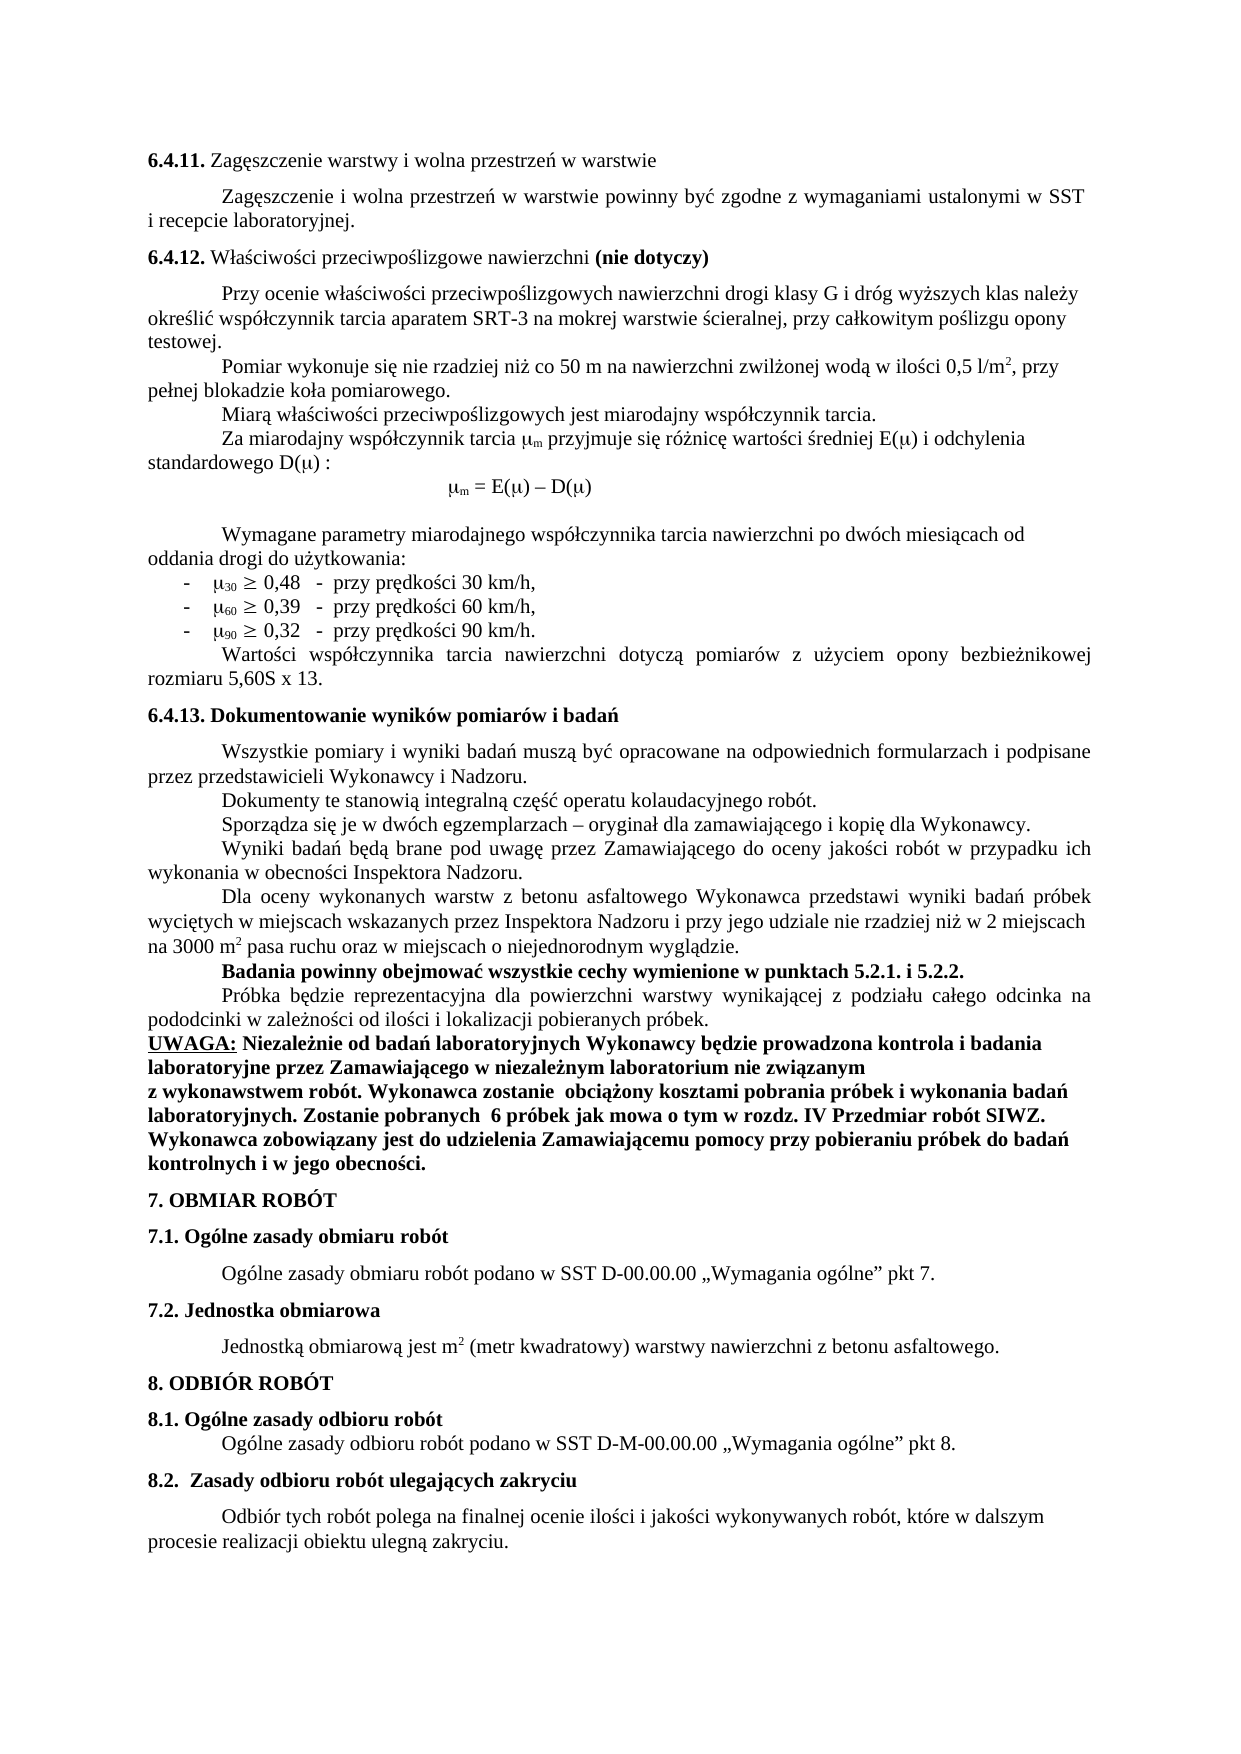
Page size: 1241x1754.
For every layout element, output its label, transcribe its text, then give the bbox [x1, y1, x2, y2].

text m = E() – D() [373, 474, 1093, 498]
text Wyniki badań będą brane pod uwagę przez Zamawiającego do oceny jakości robót w przypadku ich wykonania w obecności Inspektora Nadzoru. [148, 836, 1093, 884]
subtitle 7. OBMIAR ROBÓT [148, 1188, 1093, 1212]
text Dla oceny wykonanych warstw z betonu asfaltowego Wykonawca przedstawi wyniki badań próbek wyciętych w miejscach wskazanych przez Inspektora Nadzoru i przy jego udziale nie rzadziej niż w 2 miejscach na pasa ruchu oraz w miejscach o niejednorodnym wyglądzie. [148, 884, 1093, 959]
list Ogólne zasady obmiaru robót podano w SST D-00.00.00 „Wymagania ogólne” pkt 7. [148, 1261, 1093, 1285]
list 6.4.11. Zagęszczenie warstwy i wolna przestrzeń w warstwie [148, 148, 1093, 172]
text UWAGA: Niezależnie od badań laboratoryjnych Wykonawcy będzie prowadzona kontrola i badania laboratoryjne przez Zamawiającego w niezależnym laboratorium nie związanym z wykonawstwem robót. Wykonawca zostanie obciążony kosztami pobrania próbek i wykonania badań laboratoryjnych. Zostanie pobranych 6 próbek jak mowa o tym w rozdz. IV Przedmiar robót SIWZ. [148, 1031, 1093, 1127]
subtitle 7.2. Jednostka obmiarowa [148, 1298, 1093, 1322]
text Miarą właściwości przeciwpoślizgowych jest miarodajny współczynnik tarcia. [148, 402, 1093, 426]
subtitle 7.1. Ogólne zasady obmiaru robót [148, 1224, 1093, 1248]
text Wykonawca zobowiązany jest do udzielenia Zamawiającemu pomocy przy pobieraniu próbek do badań kontrolnych i w jego obecności. [148, 1127, 1093, 1175]
list 30 0,48 - przy prędkości , [183, 570, 1093, 594]
text Odbiór tych robót polega na finalnej ocenie ilości i jakości wykonywanych robót, które w dalszym procesie realizacji obiektu ulegną zakryciu. [148, 1504, 1093, 1553]
text 6.4.13. Dokumentowanie wyników pomiarów i badań [148, 703, 1093, 727]
list Zagęszczenie i wolna przestrzeń w warstwie powinny być zgodne z wymaganiami ustalonymi w SST i recepcie laboratoryjnej. [148, 184, 1093, 232]
text Przy ocenie właściwości przeciwpoślizgowych nawierzchni drogi klasy G i dróg wyższych klas należy określić współczynnik tarcia aparatem SRT-3 na mokrej warstwie ścieralnej, przy całkowitym poślizgu opony testowej. [148, 281, 1093, 353]
text Za miarodajny współczynnik tarcia m przyjmuje się różnicę wartości średniej E() i odchylenia standardowego D() : [148, 426, 1093, 474]
list Jednostką obmiarową jest m2 (metr kwadratowy) warstwy nawierzchni z betonu asfaltowego. [148, 1334, 1093, 1358]
subtitle 8. ODBIÓR ROBÓT [148, 1371, 1093, 1395]
text Próbka będzie reprezentacyjna dla powierzchni warstwy wynikającej z podziału całego odcinka na pododcinki w zależności od ilości i lokalizacji pobieranych próbek. [148, 983, 1093, 1031]
text Dokumenty te stanowią integralną część operatu kolaudacyjnego robót. [148, 788, 1093, 812]
text Wymagane parametry miarodajnego współczynnika tarcia nawierzchni po dwóch miesiącach od oddania drogi do użytkowania: [148, 522, 1093, 570]
list 6.4.12. Właściwości przeciwpoślizgowe nawierzchni (nie dotyczy) [148, 245, 1093, 269]
text Wartości współczynnika tarcia nawierzchni dotyczą pomiarów z użyciem opony bezbieżnikowej rozmiaru 5,60S x 13. [148, 642, 1093, 690]
text Pomiar wykonuje się nie rzadziej niż co na nawierzchni zwilżonej wodą w ilości 0,5 l/m2, przy pełnej blokadzie koła pomiarowego. [148, 353, 1093, 402]
text Sporządza się je w dwóch egzemplarzach – oryginał dla zamawiającego i kopię dla Wykonawcy. [148, 812, 1093, 836]
list Zasady odbioru robót ulegających zakryciu [148, 1468, 1093, 1492]
list 90 0,32 - przy prędkości . [183, 618, 1093, 642]
text Badania powinny obejmować wszystkie cechy wymienione w punktach 5.2.1. i 5.2.2. [148, 959, 1093, 983]
text Wszystkie pomiary i wyniki badań muszą być opracowane na odpowiednich formularzach i podpisane przez przedstawicieli Wykonawcy i Nadzoru. [148, 739, 1093, 788]
list Ogólne zasady odbioru robót podano w SST D-M-00.00.00 „Wymagania ogólne” pkt 8. [148, 1431, 1093, 1455]
list 60 0,39 - przy prędkości , [183, 594, 1093, 618]
text 8.1. Ogólne zasady odbioru robót [148, 1407, 1093, 1431]
